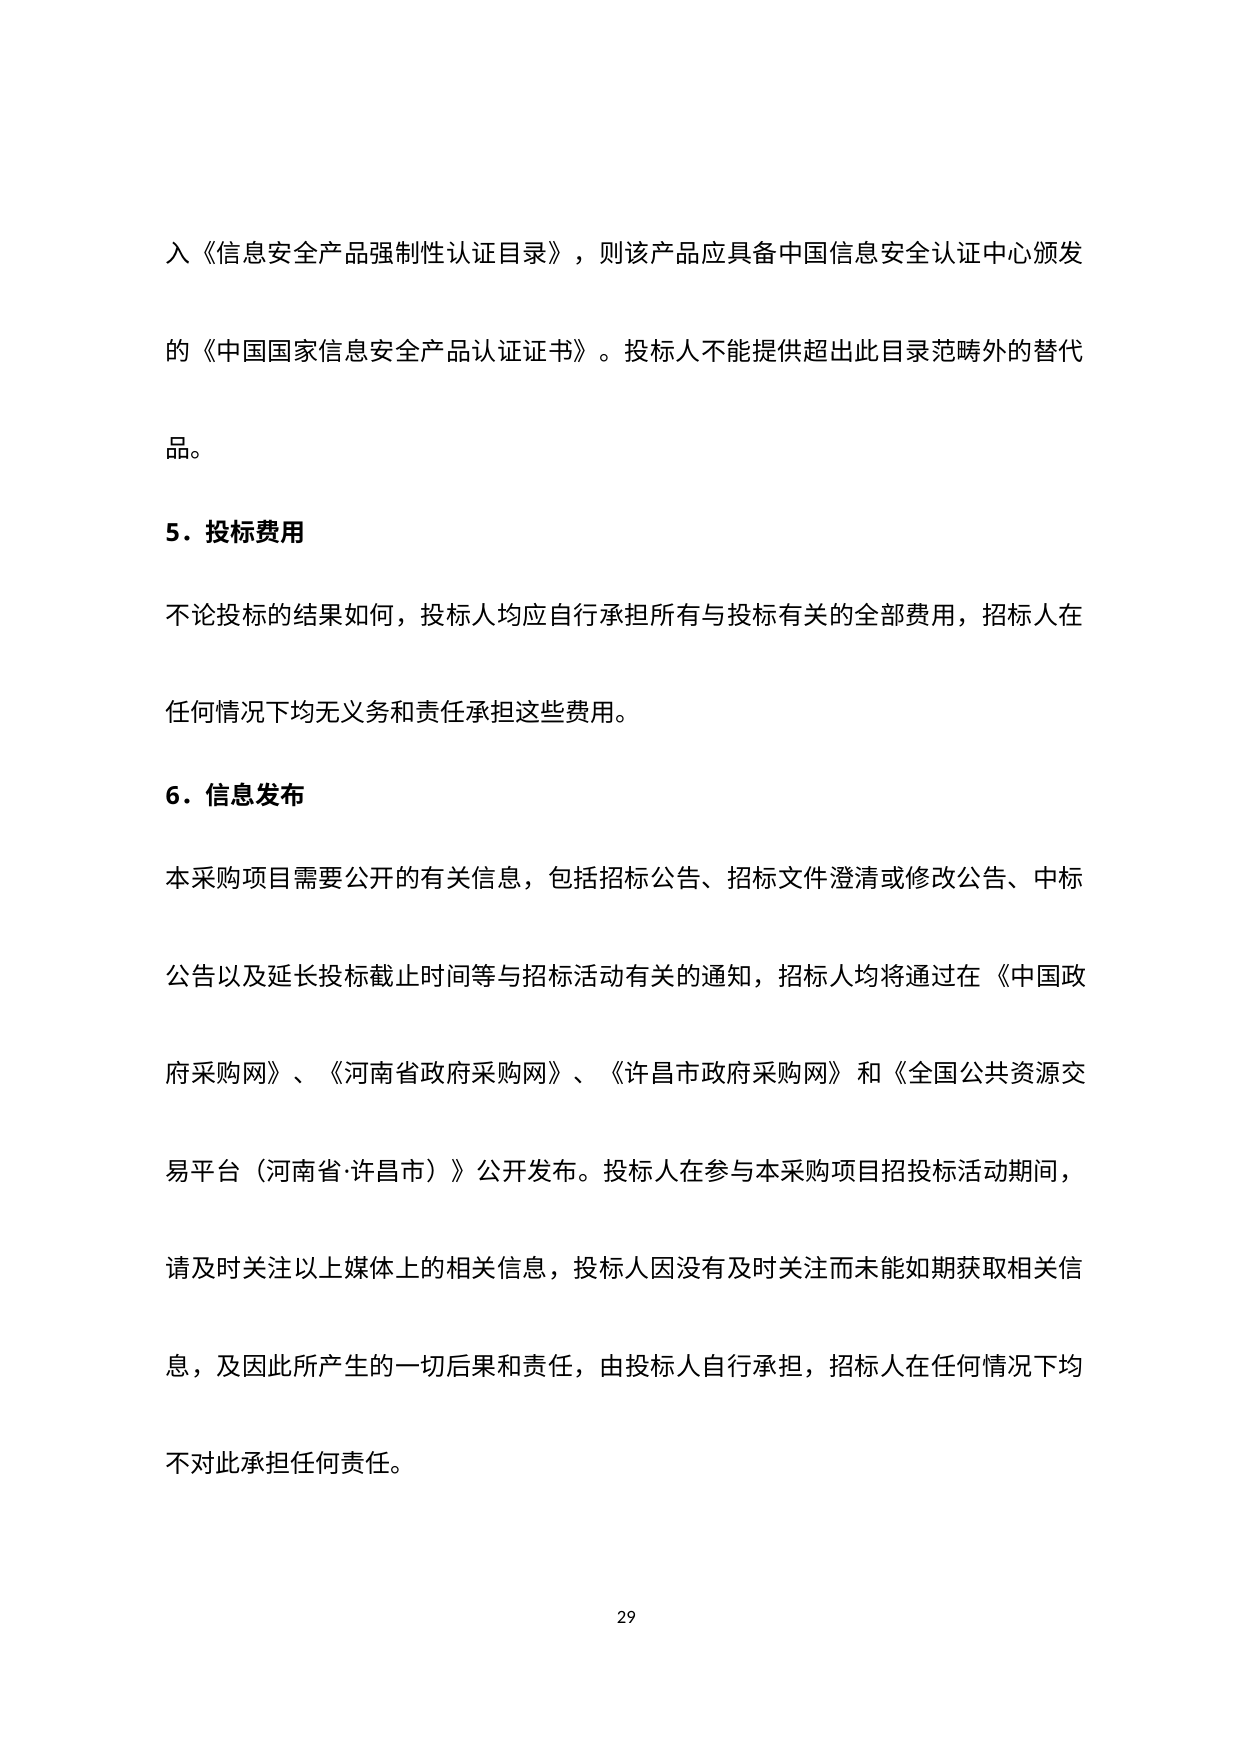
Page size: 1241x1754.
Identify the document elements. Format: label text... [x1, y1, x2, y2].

text 本采购项目需要公开的有关信息，包括招标公告、招标文件澄清或修改公告、中标公告以及延长投标截止时间等与招标活动有关的通知，招标人均将通过在《中国政府采购网》、《河南省政府采购网》、《许昌市政府采购网》和《全国公共资源交易平台（河南省·许昌市）》公开发布。投标人在参与本采购项目招投标活动期间，请及时关注以上媒体上的相关信息，投标人因没有及时关注而未能如期获取相关信息，及因此所产生的一切后果和责任，由投标人自行承担，招标人在任何情况下均不对此承担任何责任。 [165, 844, 1087, 1494]
text 5．投标费用 [165, 498, 1087, 563]
text 不论投标的结果如何，投标人均应自行承担所有与投标有关的全部费用，招标人在任何情况下均无义务和责任承担这些费用。 [165, 581, 1087, 743]
text 6．信息发布 [165, 761, 1087, 826]
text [165, 219, 1087, 479]
